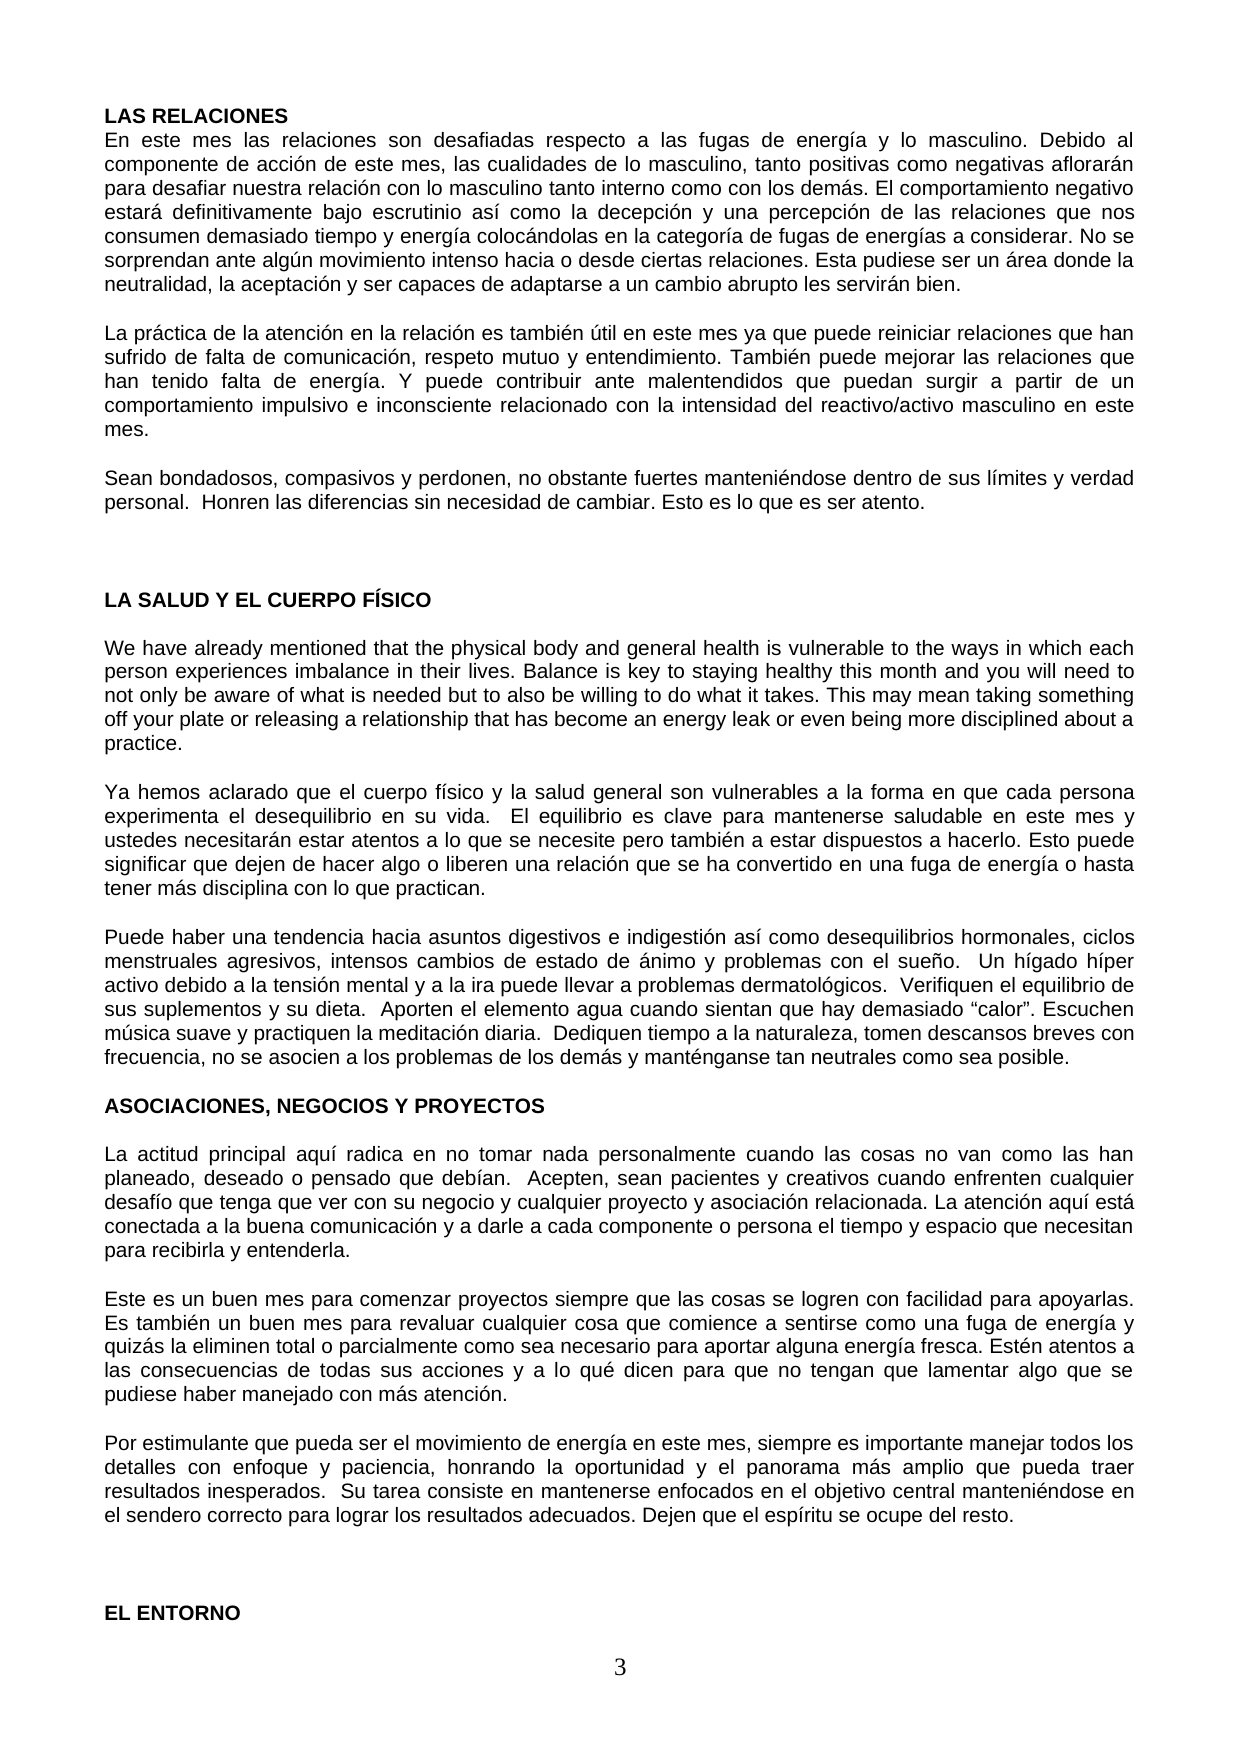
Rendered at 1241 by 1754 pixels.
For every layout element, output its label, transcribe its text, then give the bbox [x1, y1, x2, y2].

text Sean bondadosos, compasivos y perdonen, no obstante fuertes manteniéndose dentro de sus límites y verdad personal. Honren las diferencias sin necesidad de cambiar. Esto es lo que es ser atento. [104, 466, 1136, 513]
text En este mes las relaciones son desafiadas respecto a las fugas de energía y lo masculino. Debido al componente de acción de este mes, las cualidades de lo masculino, tanto positivas como negativas aflorarán para desafiar nuestra relación con lo masculino tanto interno como con los demás. El comportamiento negativo estará definitivamente bajo escrutinio así como la decepción y una percepción de las relaciones que nos consumen demasiado tiempo y energía colocándolas en la categoría de fugas de energías a considerar. No se sorprendan ante algún movimiento intenso hacia o desde ciertas relaciones. Esta pudiese ser un área donde la neutralidad, la aceptación y ser capaces de adaptarse a un cambio abrupto les servirán bien. [104, 128, 1136, 296]
text Ya hemos aclarado que el cuerpo físico y la salud general son vulnerables a la forma en que cada persona experimenta el desequilibrio en su vida. El equilibrio es clave para mantenerse saludable en este mes y ustedes necesitarán estar atentos a lo que se necesite pero también a estar dispuestos a hacerlo. Esto puede significar que dejen de hacer algo o liberen una relación que se ha convertido en una fuga de energía o hasta tener más disciplina con lo que practican. [104, 780, 1136, 900]
text Por estimulante que pueda ser el movimiento de energía en este mes, siempre es importante manejar todos los detalles con enfoque y paciencia, honrando la oportunidad y el panorama más amplio que pueda traer resultados inesperados. Su tarea consiste en mantenerse enfocados en el objetivo central manteniéndose en el sendero correcto para lograr los resultados adecuados. Dejen que el espíritu se ocupe del resto. [104, 1431, 1136, 1527]
text EL ENTORNO [104, 1601, 1136, 1625]
text Este es un buen mes para comenzar proyectos siempre que las cosas se logren con facilidad para apoyarlas. Es también un buen mes para revaluar cualquier cosa que comience a sentirse como una fuga de energía y quizás la eliminen total o parcialmente como sea necesario para aportar alguna energía fresca. Estén atentos a las consecuencias de todas sus acciones y a lo qué dicen para que no tengan que lamentar algo que se pudiese haber manejado con más atención. [104, 1286, 1136, 1406]
text La actitud principal aquí radica en no tomar nada personalmente cuando las cosas no van como las han planeado, deseado o pensado que debían. Acepten, sean pacientes y creativos cuando enfrenten cualquier desafío que tenga que ver con su negocio y cualquier proyecto y asociación relacionada. La atención aquí está conectada a la buena comunicación y a darle a cada componente o persona el tiempo y espacio que necesitan para recibirla y entenderla. [104, 1142, 1136, 1261]
text ASOCIACIONES, NEGOCIOS Y PROYECTOS [104, 1094, 1136, 1118]
text LA SALUD Y EL CUERPO FÍSICO [104, 587, 1136, 611]
text LAS RELACIONES [104, 104, 1136, 128]
text Puede haber una tendencia hacia asuntos digestivos e indigestión así como desequilibrios hormonales, ciclos menstruales agresivos, intensos cambios de estado de ánimo y problemas con el sueño. Un hígado híper activo debido a la tensión mental y a la ira puede llevar a problemas dermatológicos. Verifiquen el equilibrio de sus suplementos y su dieta. Aporten el elemento agua cuando sientan que hay demasiado “calor”. Escuchen música suave y practiquen la meditación diaria. Dediquen tiempo a la naturaleza, tomen descansos breves con frecuencia, no se asocien a los problemas de los demás y manténganse tan neutrales como sea posible. [104, 925, 1136, 1069]
text La práctica de la atención en la relación es también útil en este mes ya que puede reiniciar relaciones que han sufrido de falta de comunicación, respeto mutuo y entendimiento. También puede mejorar las relaciones que han tenido falta de energía. Y puede contribuir ante malentendidos que puedan surgir a partir de un comportamiento impulsivo e inconsciente relacionado con la intensidad del reactivo/activo masculino en este mes. [104, 321, 1136, 441]
text We have already mentioned that the physical body and general health is vulnerable to the ways in which each person experiences imbalance in their lives. Balance is key to staying healthy this month and you will need to not only be aware of what is needed but to also be willing to do what it takes. This may mean taking something off your plate or releasing a relationship that has become an energy leak or even being more disciplined about a practice. [104, 635, 1136, 755]
